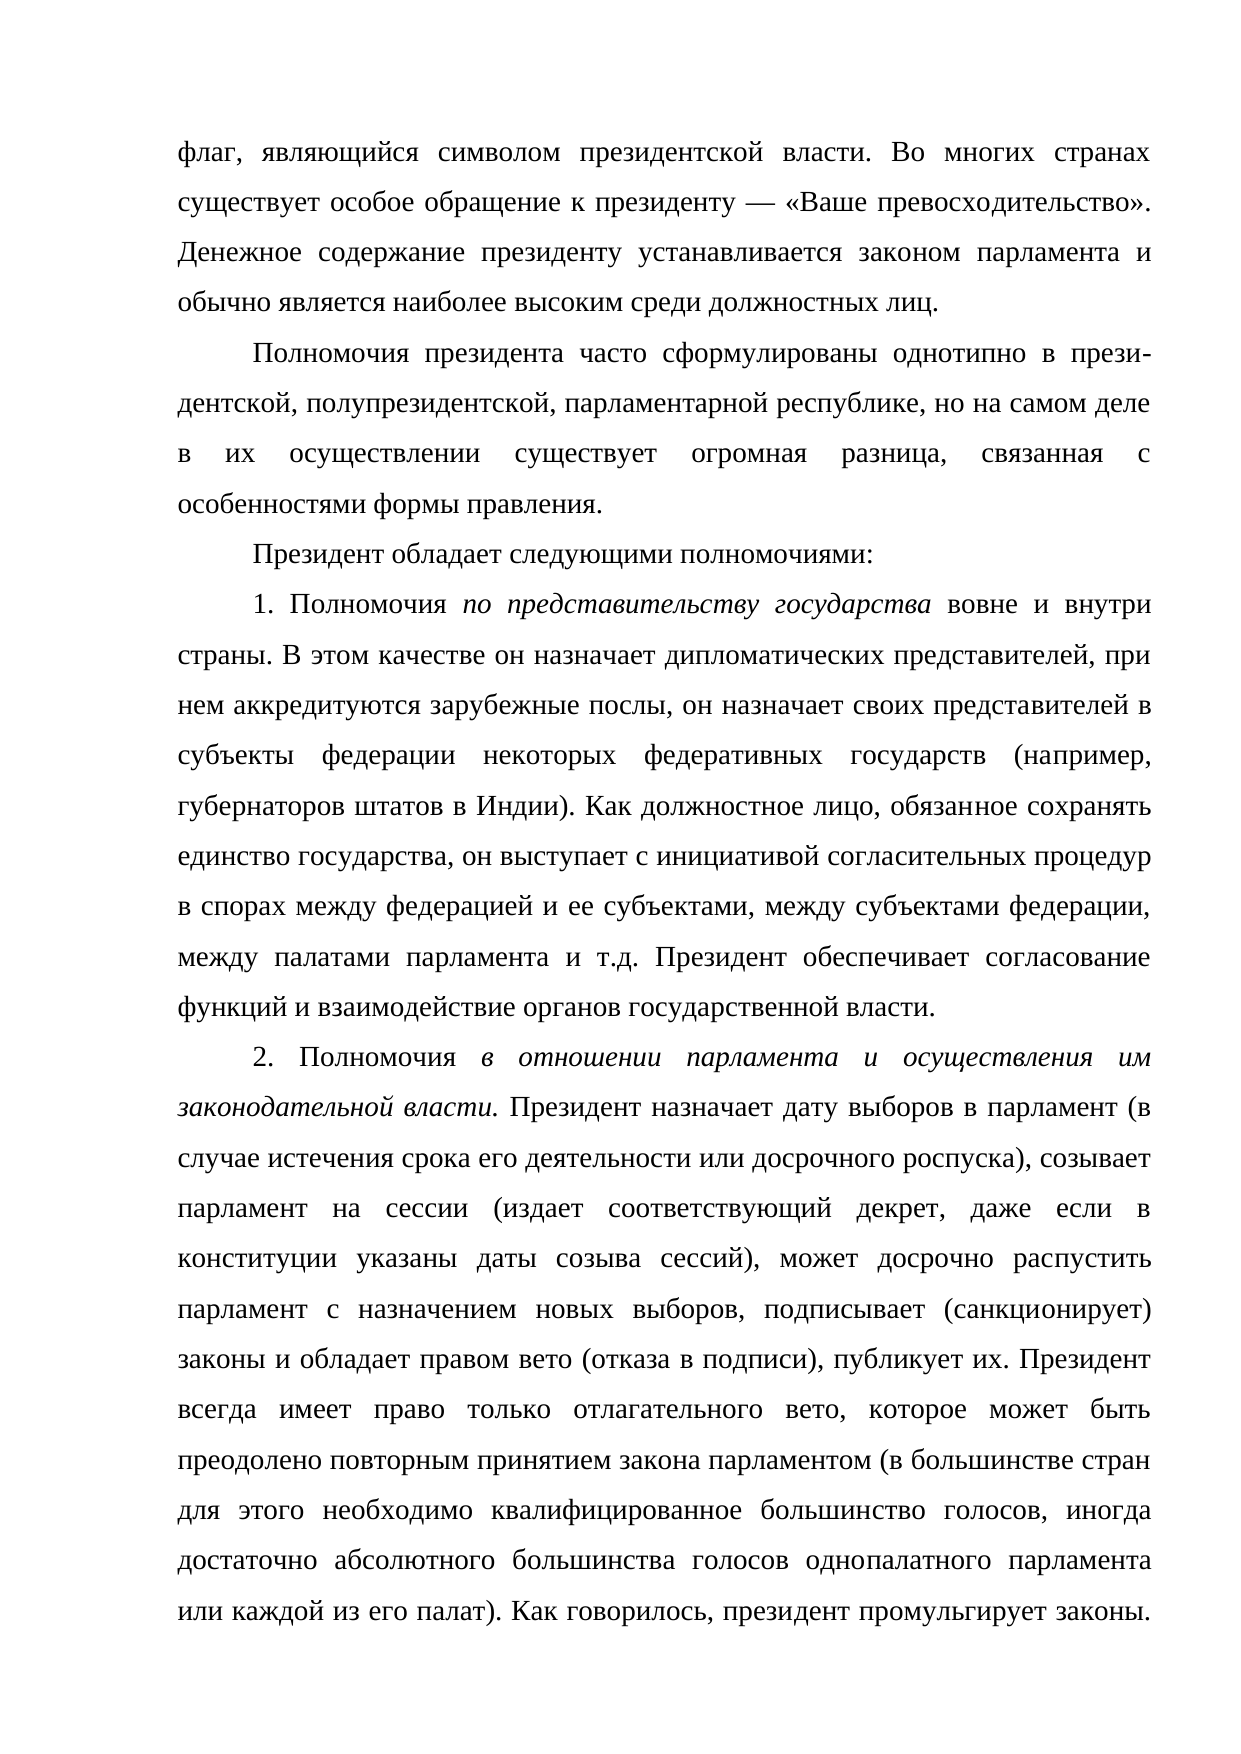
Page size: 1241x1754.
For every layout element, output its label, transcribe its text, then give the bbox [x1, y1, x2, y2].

text 1. Полномочия по представительству государства вовне и внутри страны. В этом качестве он назначает дипломатических представителей, при нем аккредитуются зарубежные послы, он назначает своих представителей в субъекты федерации некоторых федеративных государств (например, губернаторов штатов в Индии). Как должностное лицо, обязанное сохранять единство государства, он выступает с инициативой согласительных процедур в спорах между федерацией и ее субъектами, между субъектами федерации, между палатами парламента и т.д. Президент обеспечивает согласование функций и взаимодействие органов государственной власти. [177, 586, 1152, 1022]
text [177, 1039, 1152, 1626]
text Президент обладает следующими полномочиями: [177, 536, 1152, 570]
text Полномочия президента часто сформулированы однотипно в президентской, полупрезидентской, парламентарной республике, но на самом деле в их осуществлении существует огромная разница, связанная с особенностями формы правления. [177, 335, 1152, 519]
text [177, 134, 1152, 318]
